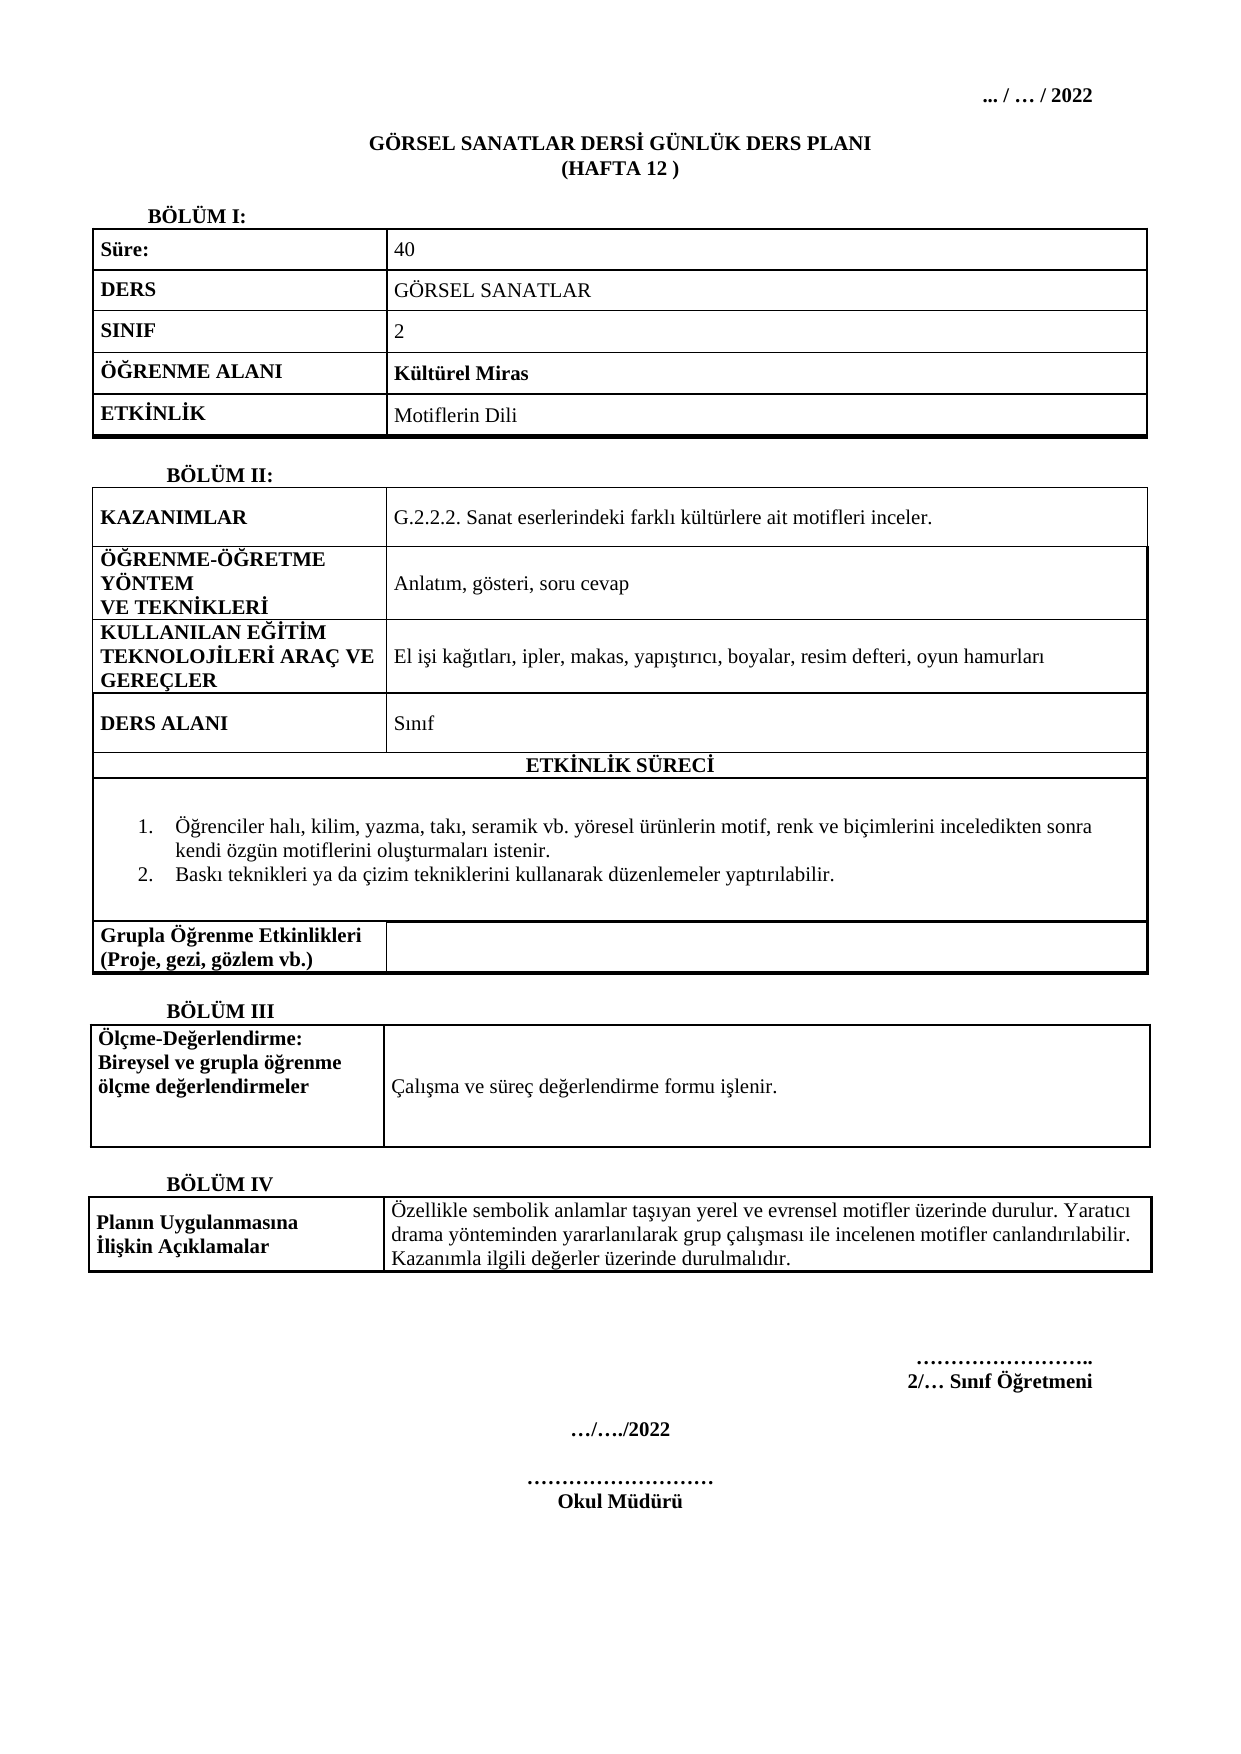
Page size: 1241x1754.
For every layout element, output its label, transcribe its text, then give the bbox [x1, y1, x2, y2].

table_cell Motiflerin Dili [388, 395, 1146, 434]
table_header Özellikle sembolik anlamlar taşıyan yerel ve evrensel motifler üzerinde durulur. Yaratıcı drama yönteminden yararlanılarak grup çalışması ile incelenen motifler canlandırılabilir. Kazanımla ilgili değerler üzerinde durulmalıdır. [385, 1198, 1150, 1270]
text (HAFTA 12 ) [148, 155, 1093, 179]
text GÖRSEL SANATLAR DERSİ GÜNLÜK DERS PLANI [148, 131, 1093, 155]
table_header KAZANIMLAR [93, 488, 386, 546]
table_cell SINIF [94, 311, 386, 352]
text 2/… Sınıf Öğretmeni [148, 1369, 1093, 1393]
table_cell 2 [388, 311, 1146, 352]
table_cell KULLANILAN EĞİTİM TEKNOLOJİLERİ ARAÇ VE GEREÇLER [93, 620, 386, 692]
table_cell GÖRSEL SANATLAR [388, 271, 1146, 310]
table_cell ETKİNLİK SÜRECİ [94, 753, 1146, 777]
table_cell Grupla Öğrenme Etkinlikleri (Proje, gezi, gözlem vb.) [94, 922, 386, 971]
table_header G.2.2.2. Sanat eserlerindeki farklı kültürlere ait motifleri inceler. [387, 488, 1147, 546]
table_header 40 [388, 230, 1146, 269]
table_header Planın Uygulanmasına İlişkin Açıklamalar [90, 1198, 383, 1270]
table_cell ÖĞRENME ALANI [94, 353, 386, 393]
subtitle BÖLÜM IV [148, 1172, 1093, 1196]
table_header Çalışma ve süreç değerlendirme formu işlenir. [385, 1026, 1149, 1146]
table_cell Öğrenciler halı, kilim, yazma, takı, seramik vb. yöresel ürünlerin motif, renk ve biçimlerini inceledikten sonra kendi özgün motiflerini oluşturmaları istenir. Baskı teknikleri ya da çizim tekniklerini kullanarak düzenlemeler yaptırılabilir. [94, 779, 1146, 920]
table_cell ÖĞRENME-ÖĞRETME YÖNTEM VE TEKNİKLERİ [93, 547, 386, 619]
table_header Süre: [94, 230, 386, 269]
table_cell Anlatım, gösteri, soru cevap [387, 547, 1146, 619]
table_cell Kültürel Miras [388, 353, 1146, 393]
text Okul Müdürü [148, 1489, 1093, 1513]
table_cell DERS [94, 271, 386, 310]
text ……………………… [148, 1465, 1093, 1489]
table_cell ETKİNLİK [94, 395, 386, 434]
table_cell [387, 923, 1146, 971]
table_cell Sınıf [387, 694, 1146, 752]
text …/…./2022 [148, 1417, 1093, 1441]
subtitle BÖLÜM III [148, 999, 1093, 1023]
text …………………….. [148, 1344, 1093, 1369]
text ... / … / 2022 [148, 83, 1093, 107]
text BÖLÜM II: [148, 463, 1093, 487]
table_cell DERS ALANI [94, 694, 386, 752]
table_cell El işi kağıtları, ipler, makas, yapıştırıcı, boyalar, resim defteri, oyun hamurları [387, 620, 1146, 692]
table_header Ölçme-Değerlendirme: Bireysel ve grupla öğrenme ölçme değerlendirmeler [92, 1026, 383, 1146]
text BÖLÜM I: [148, 203, 1093, 228]
